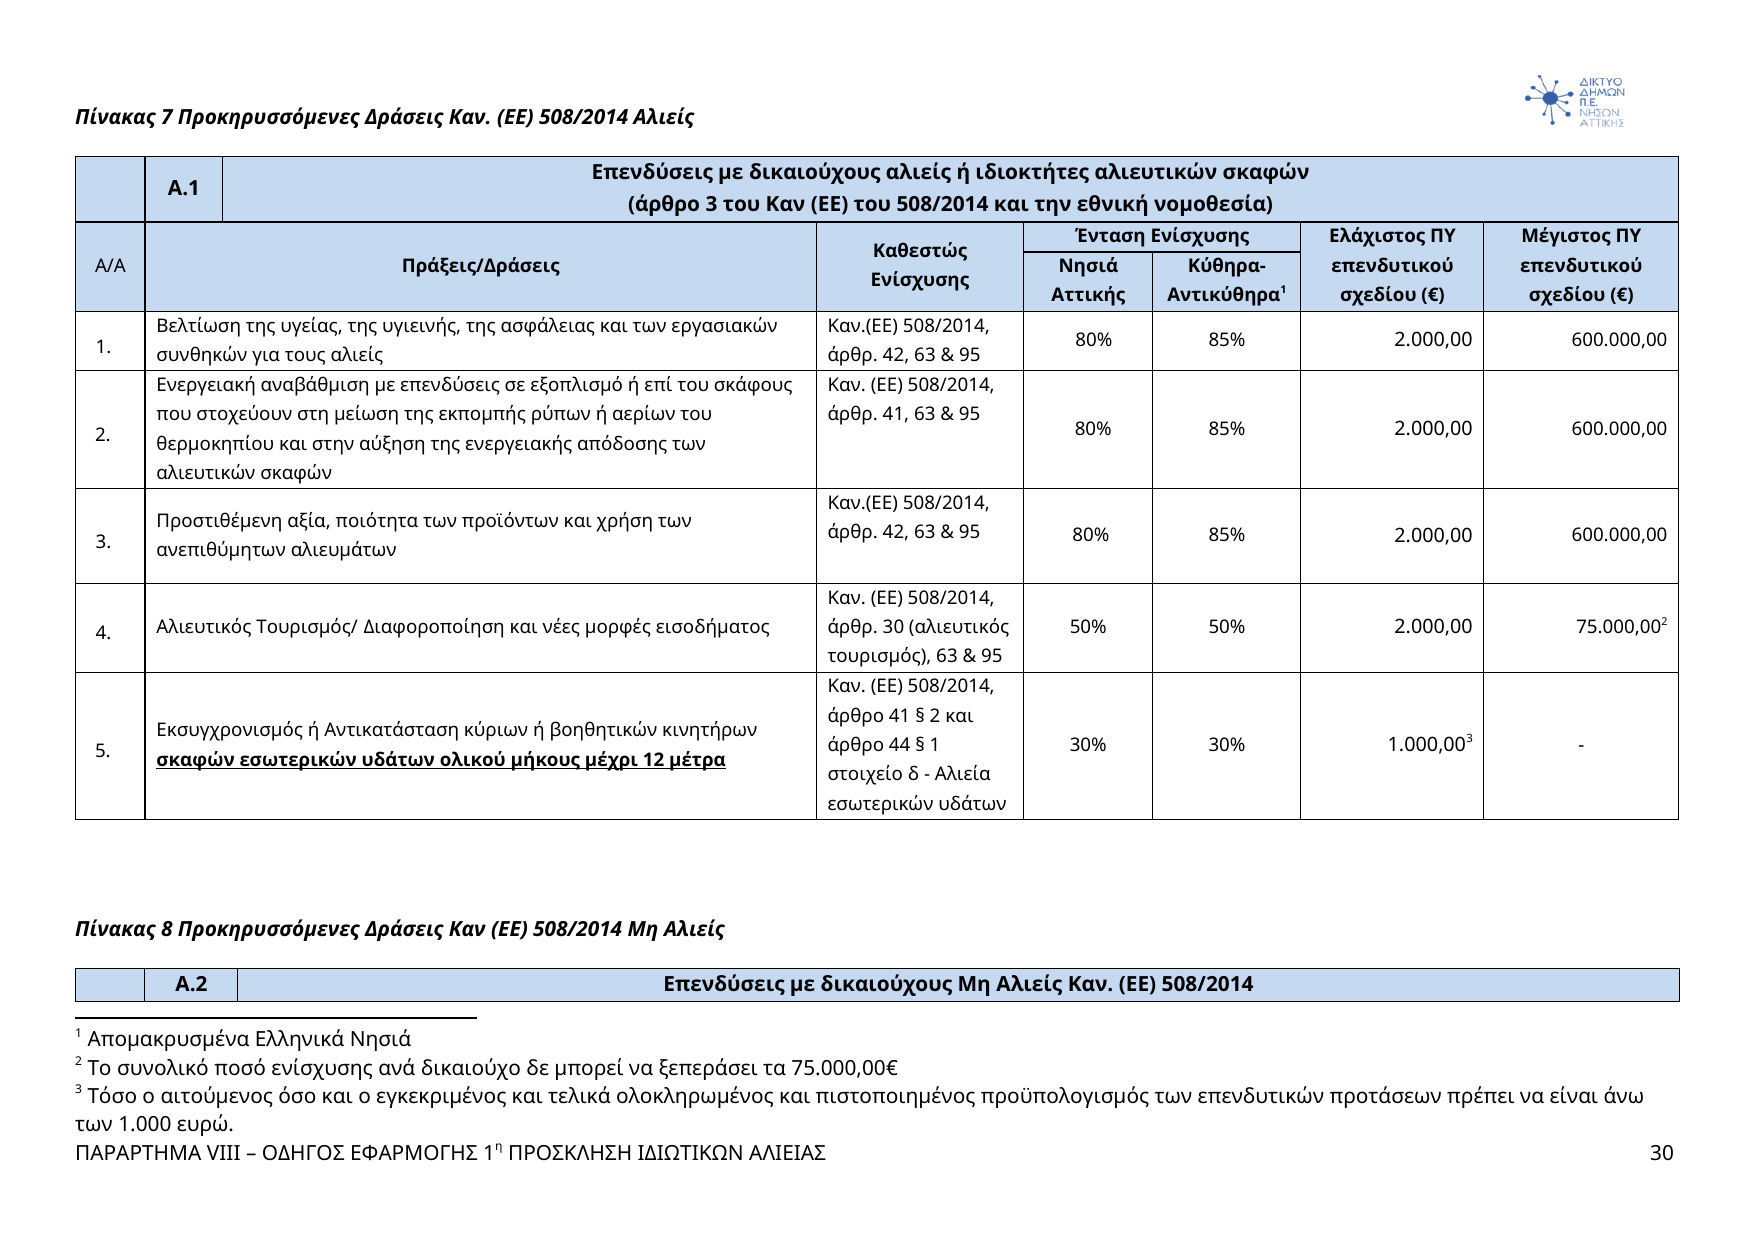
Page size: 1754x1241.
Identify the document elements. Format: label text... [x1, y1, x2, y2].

table_cell 2.000,00 [1301, 489, 1483, 583]
table_cell Ένταση Ενίσχυσης [1024, 223, 1300, 251]
table_cell 85% [1153, 371, 1300, 488]
table_cell Πράξεις/Δράσεις [146, 223, 816, 311]
table_header Α.1 [146, 157, 222, 221]
table_cell [76, 312, 144, 370]
table_cell Καν.(ΕΕ) 508/2014, άρθρ. 42, 63 & 95 [817, 489, 1023, 583]
table_cell [76, 673, 144, 819]
table_cell 2.000,00 [1301, 371, 1483, 488]
table_cell Κύθηρα-Αντικύθηρα [1153, 253, 1300, 311]
table_cell Καν.(ΕΕ) 508/2014, άρθρ. 42, 63 & 95 [817, 312, 1023, 370]
table_cell Μέγιστος ΠΥ επενδυτικού σχεδίου (€) [1484, 223, 1678, 311]
table_cell Ελάχιστος ΠΥ επενδυτικού σχεδίου (€) [1301, 223, 1483, 311]
table_cell Καν. (ΕΕ) 508/2014, άρθρ. 30 (αλιευτικός τουρισμός), 63 & 95 [817, 584, 1023, 672]
table_cell 85% [1153, 312, 1300, 370]
table_cell 2.000,00 [1301, 584, 1483, 672]
table_header Επενδύσεις με δικαιούχους Μη Αλιείς Καν. (ΕΕ) 508/2014 [238, 969, 1679, 1001]
table_cell 75.000,00 [1484, 584, 1678, 672]
table_cell 50% [1153, 584, 1300, 672]
table_header Επενδύσεις με δικαιούχους αλιείς ή ιδιοκτήτες αλιευτικών σκαφών (άρθρο 3 του Καν (ΕΕ) του 508/2014 και την εθνική νομοθεσία) [223, 157, 1678, 221]
table_cell 1.000,00 [1301, 673, 1483, 819]
table_cell 2.000,00 [1301, 312, 1483, 370]
table_cell Προστιθέμενη αξία, ποιότητα των προϊόντων και χρήση των ανεπιθύμητων αλιευμάτων [146, 489, 816, 583]
table_cell 30% [1024, 673, 1152, 819]
table_cell 80% [1024, 489, 1152, 583]
table_cell 50% [1024, 584, 1152, 672]
table_cell [76, 371, 144, 488]
table_header A.2 [145, 969, 237, 1001]
table_cell - [1484, 673, 1678, 819]
table_cell Αλιευτικός Τουρισμός/ Διαφοροποίηση και νέες μορφές εισοδήματος [146, 584, 816, 672]
table_cell Καν. (ΕΕ) 508/2014, άρθρο 41 § 2 και άρθρο 44 § 1 στοιχείο δ - Αλιεία εσωτερικών υδάτων [817, 673, 1023, 819]
table_cell 600.000,00 [1484, 489, 1678, 583]
table_header [76, 969, 144, 1001]
table_cell 30% [1153, 673, 1300, 819]
table_cell Ενεργειακή αναβάθμιση με επενδύσεις σε εξοπλισμό ή επί του σκάφους που στοχεύουν στη μείωση της εκπομπής ρύπων ή αερίων του θερμοκηπίου και στην αύξηση της ενεργειακής απόδοσης των αλιευτικών σκαφών [146, 371, 816, 488]
text Πίνακας 8 Προκηρυσσόμενες Δράσεις Καν (ΕΕ) 508/2014 Μη Αλιείς [75, 914, 1679, 943]
table_cell 600.000,00 [1484, 371, 1678, 488]
table_cell Βελτίωση της υγείας, της υγιεινής, της ασφάλειας και των εργασιακών συνθηκών για τους αλιείς [146, 312, 816, 370]
table_cell Καν. (ΕΕ) 508/2014, άρθρ. 41, 63 & 95 [817, 371, 1023, 488]
table_cell Καθεστώς Ενίσχυσης [817, 223, 1023, 311]
table_cell Α/Α [76, 223, 144, 311]
table_cell [76, 489, 144, 583]
table_header [76, 157, 144, 221]
table_cell [76, 584, 144, 672]
table_cell Εκσυγχρονισμός ή Αντικατάσταση κύριων ή βοηθητικών κινητήρων σκαφών εσωτερικών υδάτων ολικού μήκους μέχρι 12 μέτρα [146, 673, 816, 819]
table_cell 600.000,00 [1484, 312, 1678, 370]
table_cell Νησιά Αττικής [1024, 253, 1152, 311]
table_cell 85% [1153, 489, 1300, 583]
table_cell 80% [1024, 371, 1152, 488]
table_cell 80% [1024, 312, 1152, 370]
text Πίνακας 7 Προκηρυσσόμενες Δράσεις Καν. (ΕΕ) 508/2014 Αλιείς [75, 102, 1679, 131]
